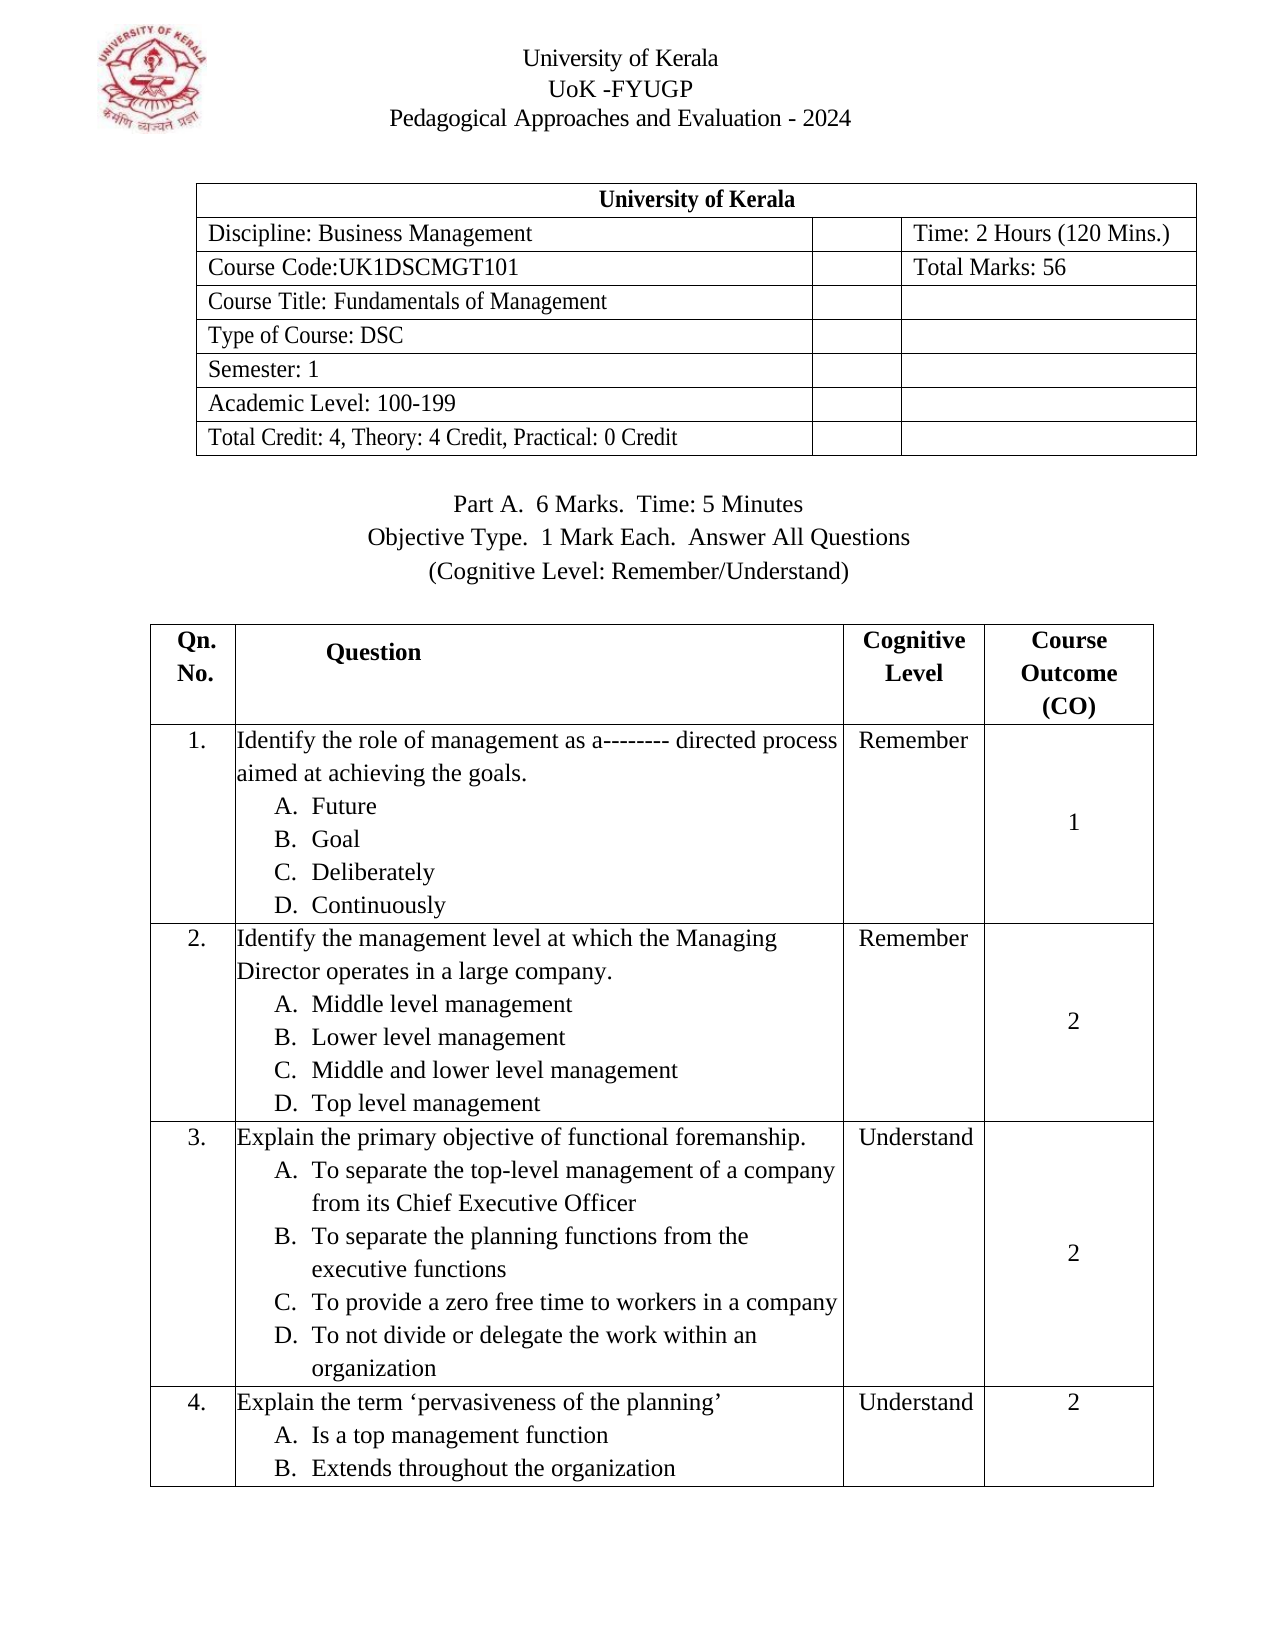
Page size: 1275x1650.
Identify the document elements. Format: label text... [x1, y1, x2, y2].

table_cell [902, 388, 1196, 421]
table_cell Discipline: Business Management [197, 218, 812, 251]
table_cell [902, 320, 1196, 353]
table_cell 4. [151, 1387, 235, 1486]
text Objective Type. 1 Mark Each. Answer All Questions [209, 522, 1068, 551]
table_header University of Kerala [197, 184, 1196, 217]
table_cell [813, 252, 901, 285]
picture [97, 24, 207, 134]
table_cell [813, 354, 901, 387]
table_cell Type of Course: DSC [197, 320, 812, 353]
table_cell 2 [985, 924, 1153, 1121]
table_cell [813, 422, 901, 455]
table_cell 1. [151, 725, 235, 922]
table_cell [813, 388, 901, 421]
table_cell [813, 286, 901, 319]
table_cell [902, 422, 1196, 455]
table_cell 1 [985, 725, 1153, 922]
table_cell Academic Level: 100-199 [197, 388, 812, 421]
table_cell Total Marks: 56 [902, 252, 1196, 285]
table_cell Semester: 1 [197, 354, 812, 387]
table_cell Identify the role of management as a-------- directed process aimed at achieving the goals. Future Goal Deliberately Continuously [236, 725, 843, 922]
table_cell Understand [844, 1122, 984, 1386]
table_cell Course Title: Fundamentals of Management [197, 286, 812, 319]
table_cell [813, 218, 901, 251]
table_header Course Outcome (CO) [985, 625, 1153, 724]
table_cell Understand [844, 1387, 984, 1486]
table_cell [902, 354, 1196, 387]
table_cell [813, 320, 901, 353]
table_header Question [236, 625, 843, 724]
text (Cognitive Level: Remember/Understand) [209, 556, 1068, 585]
table_header Cognitive Level [844, 625, 984, 724]
text Part A. 6 Marks. Time: 5 Minutes [219, 489, 1037, 518]
table_header Qn. No. [151, 625, 235, 724]
table_cell Identify the management level at which the Managing Director operates in a large company. Middle level management Lower level management Middle and lower level management Top level management [236, 924, 843, 1121]
table_cell 2 [985, 1387, 1153, 1486]
table_cell Remember [844, 725, 984, 922]
table_cell 2 [985, 1122, 1153, 1386]
table_cell Course Code:UK1DSCMGT101 [197, 252, 812, 285]
table_cell Remember [844, 924, 984, 1121]
table_cell 2. [151, 924, 235, 1121]
table_cell 3. [151, 1122, 235, 1386]
table_cell Time: 2 Hours (120 Mins.) [902, 218, 1196, 251]
table_cell [902, 286, 1196, 319]
table_cell Explain the primary objective of functional foremanship. To separate the top-level management of a company from its Chief Executive Officer To separate the planning functions from the executive functions To provide a zero free time to workers in a company To not divide or delegate the work within an organization [236, 1122, 843, 1386]
table_cell Total Credit: 4, Theory: 4 Credit, Practical: 0 Credit [197, 422, 812, 455]
